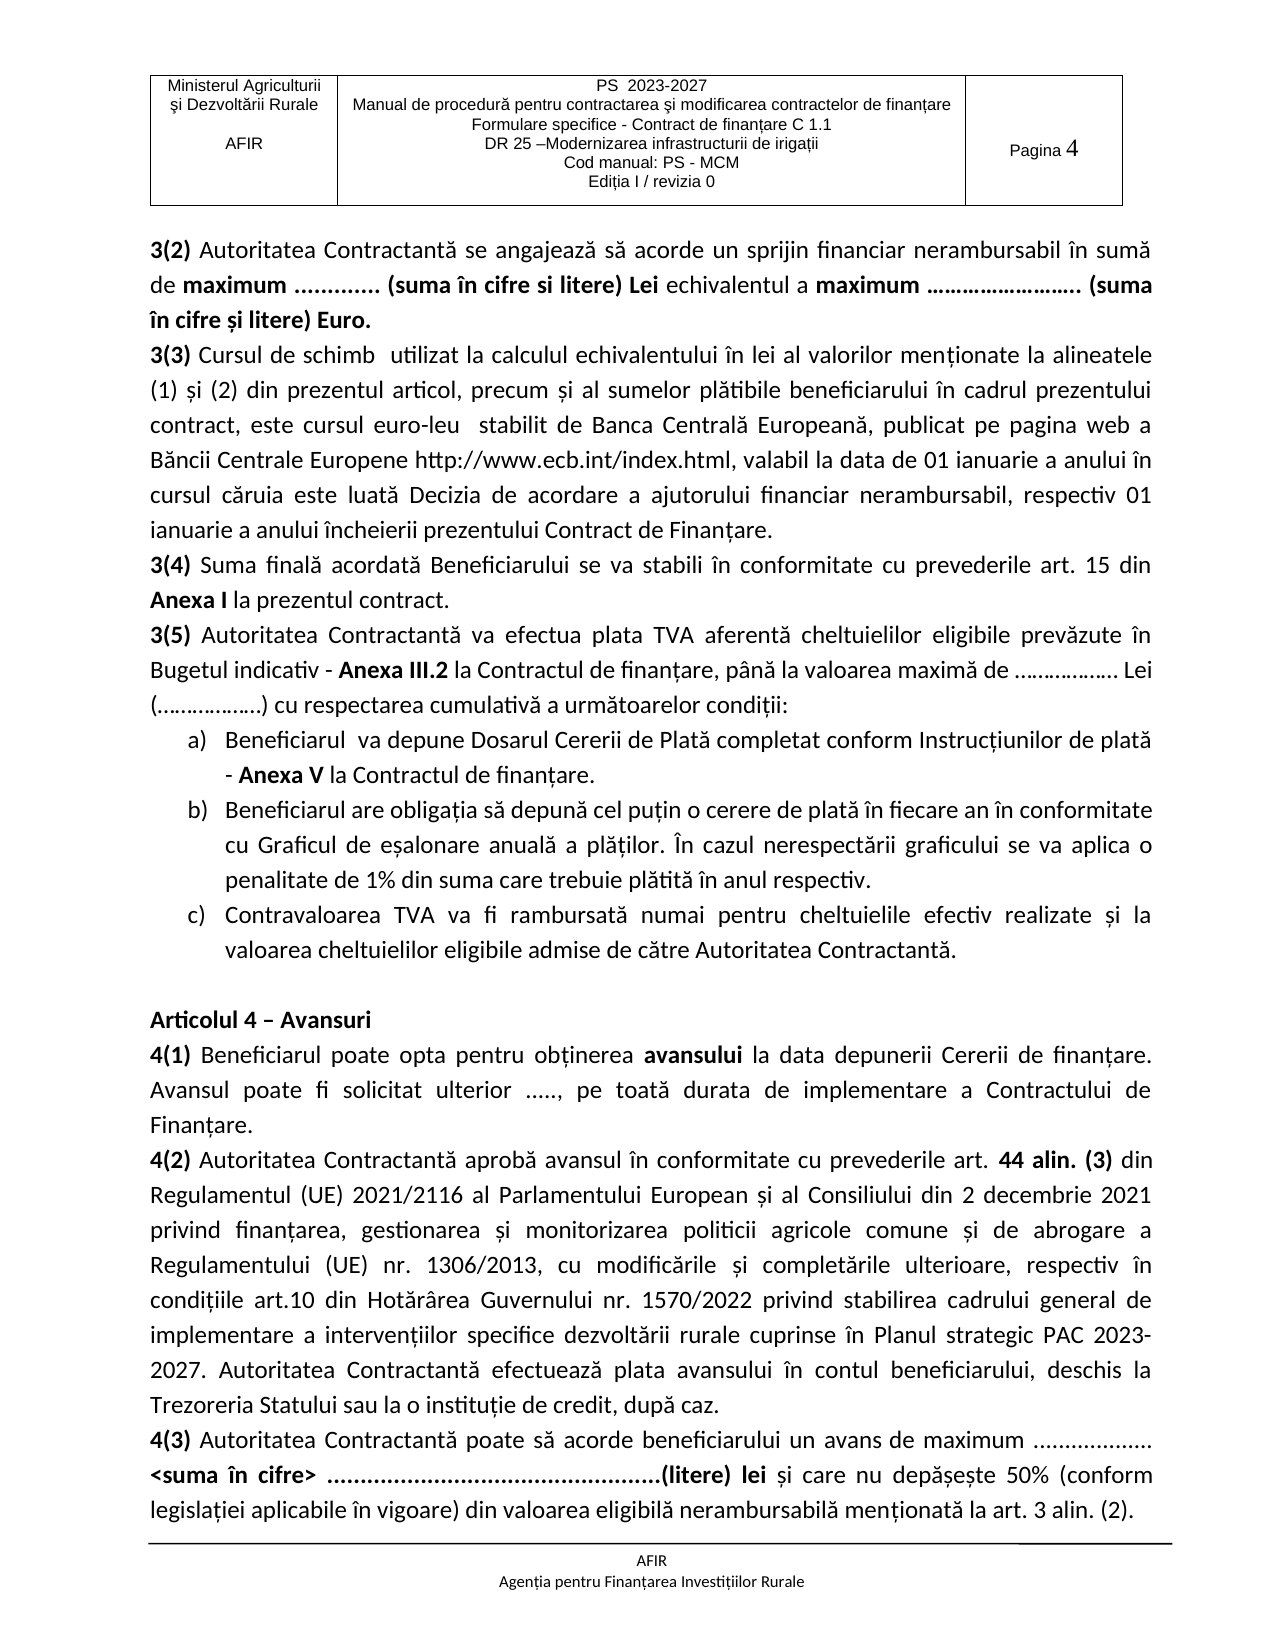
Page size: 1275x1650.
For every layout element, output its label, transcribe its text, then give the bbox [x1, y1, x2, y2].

text 4(2) Autoritatea Contractantă aprobă avansul în conformitate cu prevederile art. 44 alin. (3) din Regulamentul (UE) 2021/2116 al Parlamentului European şi al Consiliului din 2 decembrie 2021 privind finanţarea, gestionarea şi monitorizarea politicii agricole comune şi de abrogare a Regulamentului (UE) nr. 1306/2013, cu modificările și completările ulterioare, respectiv în condițiile art.10 din Hotărârea Guvernului nr. 1570/2022 privind stabilirea cadrului general de implementare a intervenţiilor specifice dezvoltării rurale cuprinse în Planul strategic PAC 2023-2027. Autoritatea Contractantă efectuează plata avansului în contul beneficiarului, deschis la Trezoreria Statului sau la o instituţie de credit, după caz. [150, 1144, 1153, 1420]
text 4(3) Autoritatea Contractantă poate să acorde beneficiarului un avans de maximum ................... <suma în cifre> ..................................................(litere) lei şi care nu depăşeşte 50% (conform legislaţiei aplicabile în vigoare) din valoarea eligibilă nerambursabilă menționată la art. 3 alin. (2). [150, 1424, 1153, 1525]
list Beneficiarul are obligația să depună cel puțin o cerere de plată în fiecare an în conformitate cu Graficul de eșalonare anuală a plăților. În cazul nerespectării graficului se va aplica o penalitate de 1% din suma care trebuie plătită în anul respectiv. [187, 794, 1153, 895]
text Articolul 4 – Avansuri [150, 1004, 1153, 1035]
text 3(2) Autoritatea Contractantă se angajează să acorde un sprijin financiar nerambursabil în sumă de maximum ............. (suma în cifre si litere) Lei echivalentul a maximum …………………….. (suma în cifre și litere) Euro. [150, 234, 1153, 335]
list Contravaloarea TVA va fi rambursată numai pentru cheltuielile efectiv realizate şi la valoarea cheltuielilor eligibile admise de către Autoritatea Contractantă. [187, 899, 1153, 965]
text 3(5) Autoritatea Contractantă va efectua plata TVA aferentă cheltuielilor eligibile prevăzute în Bugetul indicativ - Anexa III.2 la Contractul de finanţare, până la valoarea maximă de ……………… Lei (………………) cu respectarea cumulativă a următoarelor condiţii: [150, 619, 1153, 720]
text 3(3) Cursul de schimb utilizat la calculul echivalentului în lei al valorilor menționate la alineatele (1) și (2) din prezentul articol, precum și al sumelor plătibile beneficiarului în cadrul prezentului contract, este cursul euro-leu stabilit de Banca Centrală Europeană, publicat pe pagina web a Băncii Centrale Europene http://www.ecb.int/index.html, valabil la data de 01 ianuarie a anului în cursul căruia este luată Decizia de acordare a ajutorului financiar nerambursabil, respectiv 01 ianuarie a anului încheierii prezentului Contract de Finanțare. [150, 339, 1153, 545]
text 4(1) Beneficiarul poate opta pentru obținerea avansului la data depunerii Cererii de finanţare. Avansul poate fi solicitat ulterior ....., pe toată durata de implementare a Contractului de Finanțare. [150, 1039, 1153, 1140]
text 3(4) Suma finală acordată Beneficiarului se va stabili în conformitate cu prevederile art. 15 din Anexa I la prezentul contract. [150, 549, 1153, 615]
list Beneficiarul va depune Dosarul Cererii de Plată completat conform Instrucţiunilor de plată - Anexa V la Contractul de finanţare. [187, 724, 1153, 790]
